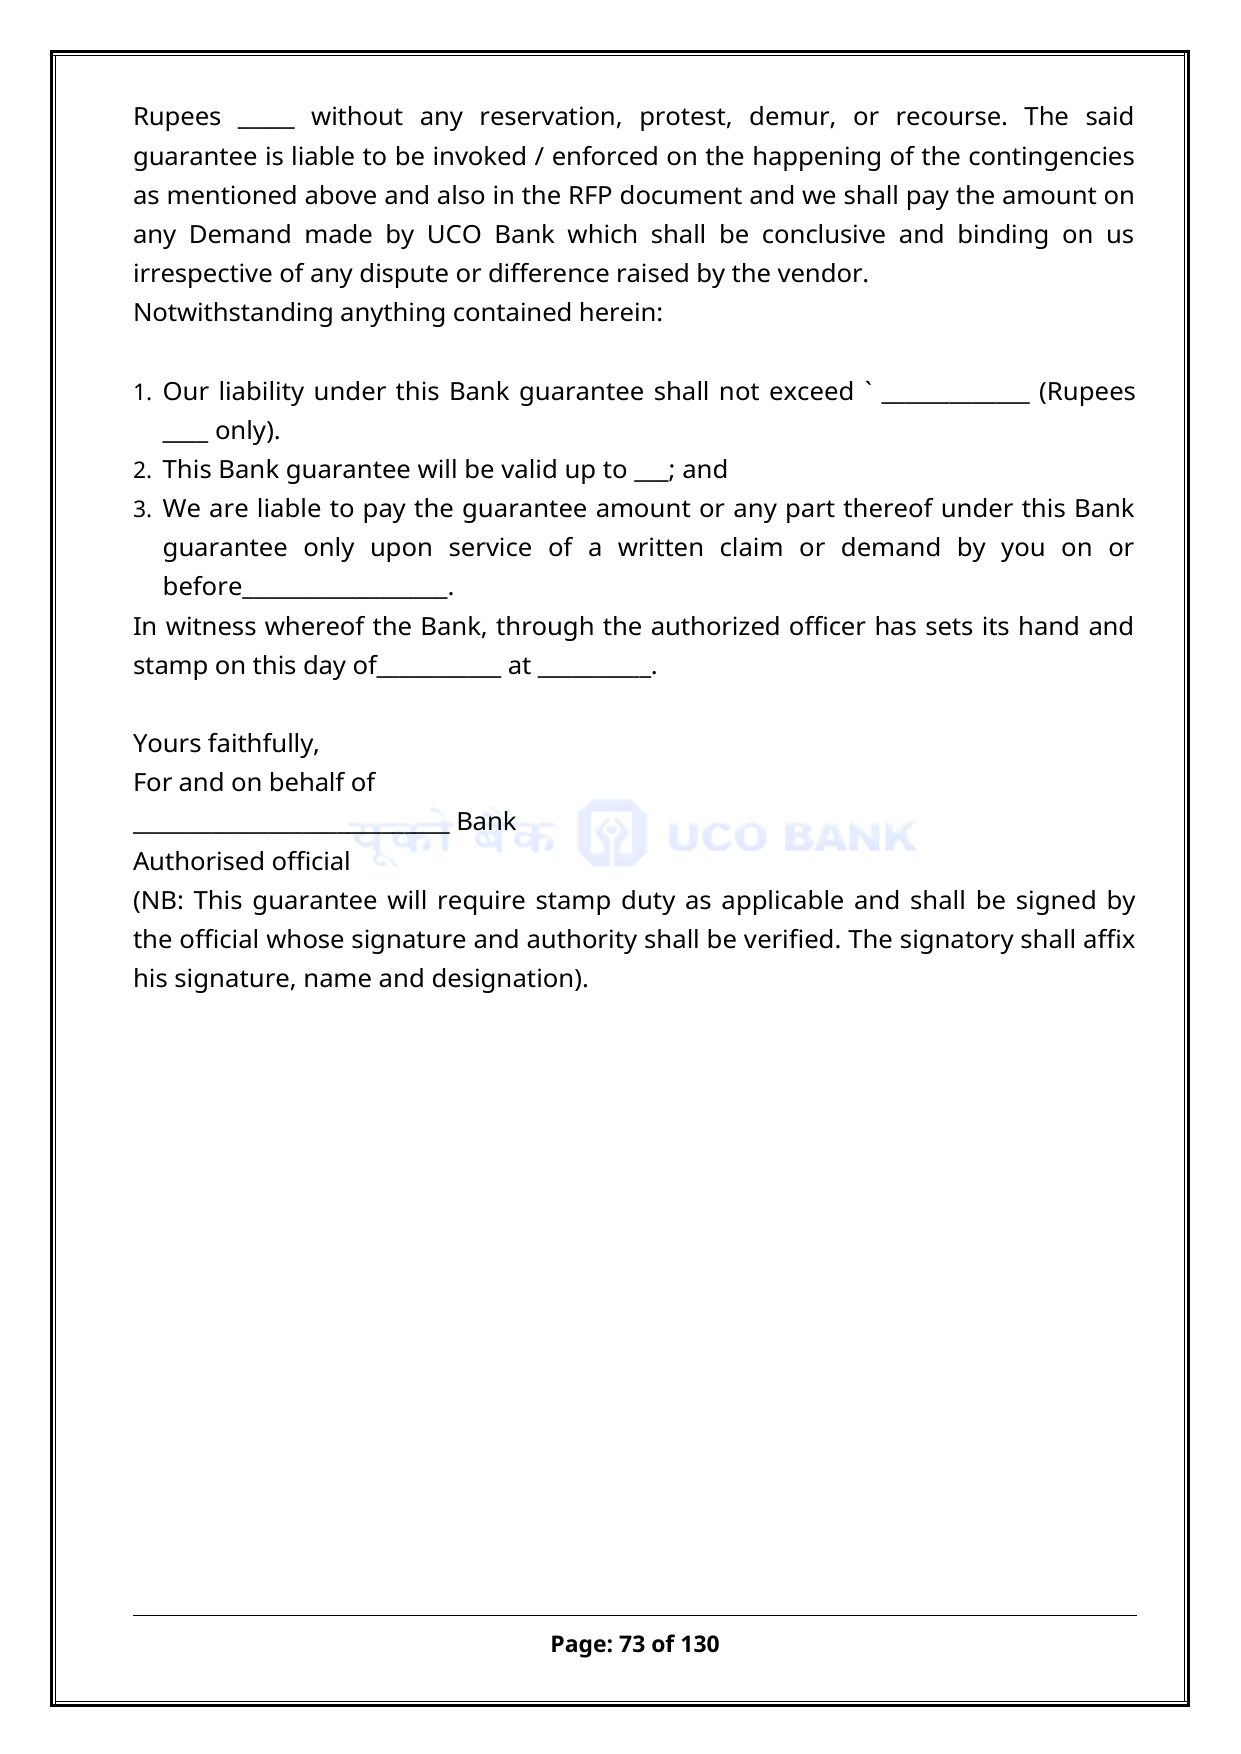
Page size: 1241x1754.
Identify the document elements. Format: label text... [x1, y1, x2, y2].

text Notwithstanding anything contained herein: [133, 295, 1136, 329]
list This Bank guarantee will be valid up to ___; and [133, 451, 1136, 486]
text Yours faithfully, [133, 726, 1136, 760]
text ____________________________ Bank [133, 804, 1136, 838]
text (NB: This guarantee will require stamp duty as applicable and shall be signed by the official whose signature and authority shall be verified. The signatory shall affix his signature, name and designation). [133, 882, 1137, 995]
text Authorised official [133, 843, 1136, 877]
text For and on behalf of [133, 765, 1136, 799]
list Our liability under this Bank guarantee shall not exceed ` _____________ (Rupees ____ only). [133, 373, 1136, 446]
list We are liable to pay the guarantee amount or any part thereof under this Bank guarantee only upon service of a written claim or demand by you on or before__________________. [133, 491, 1136, 603]
text In witness whereof the Bank, through the authorized officer has sets its hand and stamp on this day of___________ at __________. [133, 608, 1136, 681]
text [133, 99, 1136, 290]
